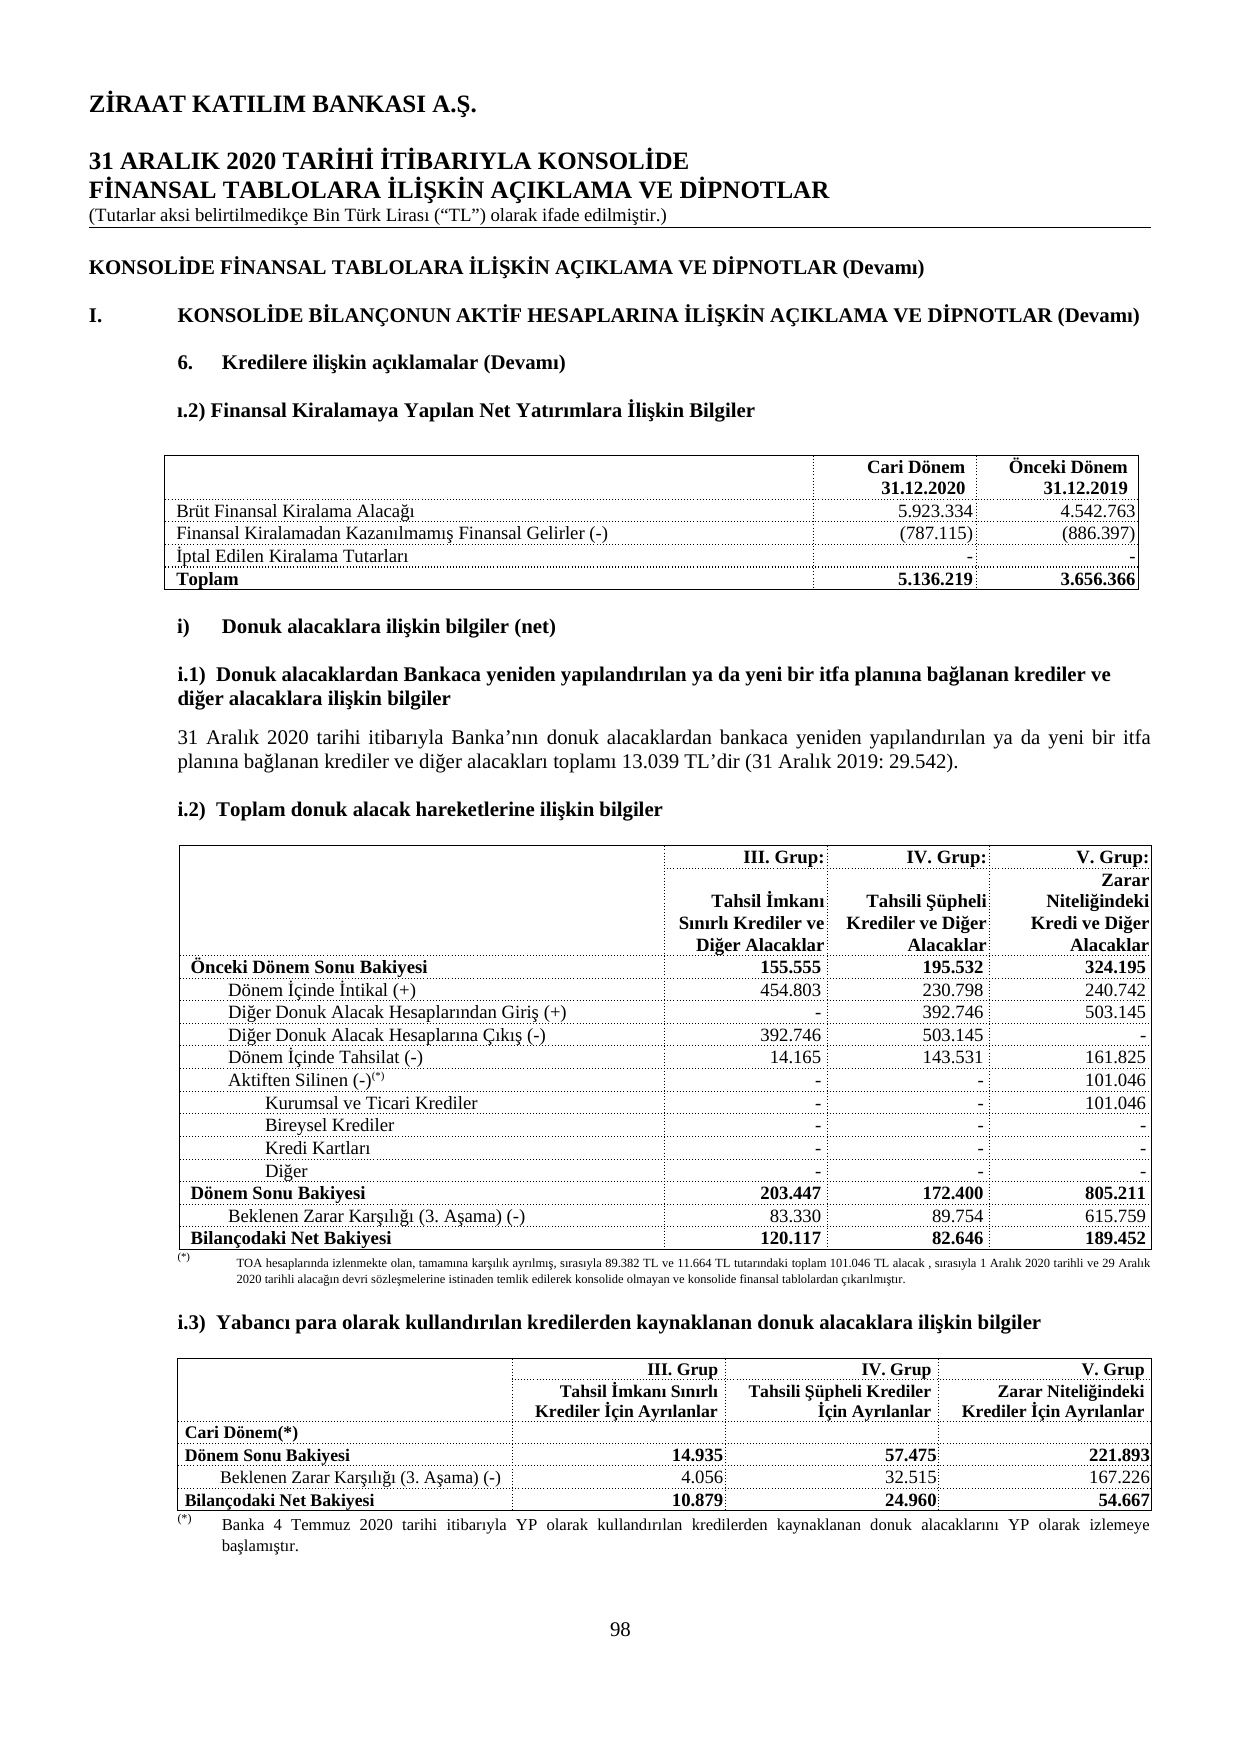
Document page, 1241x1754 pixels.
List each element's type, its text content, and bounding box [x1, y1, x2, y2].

text ı.2) Finansal Kiralamaya Yapılan Net Yatırımlara İlişkin Bilgiler [177, 398, 1152, 422]
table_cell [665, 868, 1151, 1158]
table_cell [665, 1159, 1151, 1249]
text (*) TOA hesaplarında izlenmekte olan, tamamına karşılık ayrılmış, sırasıyla 89.382 TL ve 11.664 TL tutarındaki toplam 101.046 TL alacak , sırasıyla 1 Aralık 2020 tarihli ve 29 Aralık 2020 tarihli alacağın devri sözleşmelerine istinaden temlik edilerek konsolide olmayan ve konsolide finansal tablolardan çıkarılmıştır. [177, 1250, 1152, 1286]
text i.3) Yabancı para olarak kullandırılan kredilerden kaynaklanan donuk alacaklara ilişkin bilgiler [177, 1310, 1152, 1334]
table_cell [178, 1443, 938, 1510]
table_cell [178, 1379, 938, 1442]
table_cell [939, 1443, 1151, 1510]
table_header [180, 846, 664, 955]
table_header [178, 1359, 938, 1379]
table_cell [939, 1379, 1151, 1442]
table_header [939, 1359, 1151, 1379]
list Kredilere ilişkin açıklamalar (Devamı) [177, 351, 1152, 374]
text (*) Banka 4 Temmuz 2020 tarihi itibarıyla YP olarak kullandırılan kredilerden kaynaklanan donuk alacaklarını YP olarak izlemeye başlamıştır. [177, 1511, 1152, 1554]
text i) Donuk alacaklara ilişkin bilgiler (net) [177, 614, 1152, 638]
text KONSOLİDE FİNANSAL TABLOLARA İLİŞKİN AÇIKLAMA VE DİPNOTLAR (Devamı) [89, 255, 1152, 279]
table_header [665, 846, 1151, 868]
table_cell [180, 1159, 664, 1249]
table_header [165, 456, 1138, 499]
text i.1) Donuk alacaklardan Bankaca yeniden yapılandırılan ya da yeni bir itfa planına bağlanan krediler ve diğer alacaklara ilişkin bilgiler [177, 662, 1152, 710]
text i.2) Toplam donuk alacak hareketlerine ilişkin bilgiler [140, 797, 1150, 821]
text 31 Aralık 2020 tarihi itibarıyla Banka’nın donuk alacaklardan bankaca yeniden yapılandırılan ya da yeni bir itfa planına bağlanan krediler ve diğer alacakları toplamı 13.039 TL’dir (31 Aralık 2019: 29.542). [177, 725, 1152, 773]
text I. KONSOLİDE BİLANÇONUN AKTİF HESAPLARINA İLİŞKİN AÇIKLAMA VE DİPNOTLAR (Devamı) [89, 303, 1152, 327]
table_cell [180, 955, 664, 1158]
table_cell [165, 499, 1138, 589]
